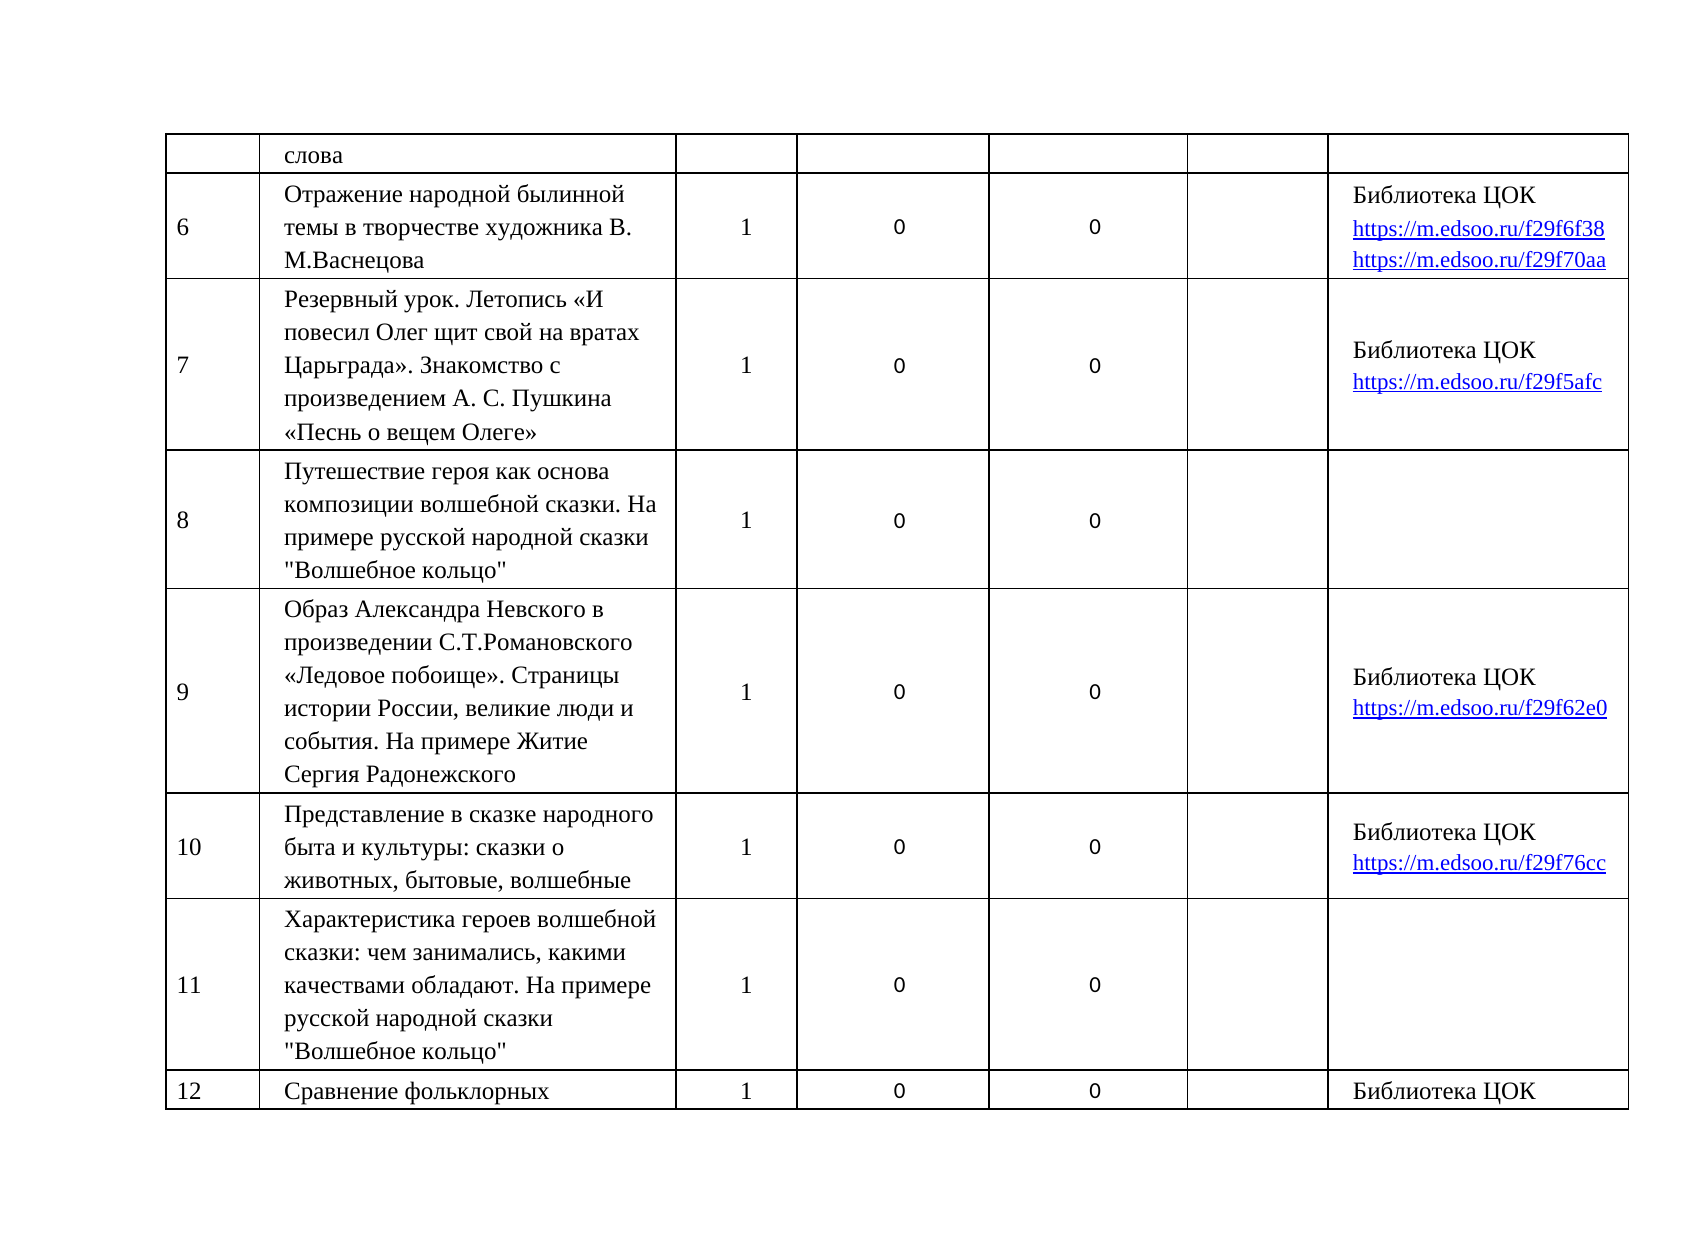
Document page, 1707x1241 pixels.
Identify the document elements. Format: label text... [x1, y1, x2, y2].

table_cell Характеристика героев волшебной сказки: чем занимались, какими качествами обладают. На примере русской народной сказки "Волшебное кольцо" [260, 899, 675, 1069]
table_cell 0 [990, 279, 1187, 449]
table_cell [1188, 1071, 1327, 1108]
table_cell [1188, 451, 1327, 588]
table_cell 0 [798, 1071, 988, 1108]
table_cell [1188, 899, 1327, 1069]
table_cell 1 [677, 794, 796, 897]
table_cell 10 [167, 794, 259, 897]
table_cell Путешествие героя как основа композиции волшебной сказки. На примере русской народной сказки "Волшебное кольцо" [260, 451, 675, 588]
table_cell [1188, 135, 1327, 172]
table_cell Библиотека ЦОК https://m.edsoo.ru/f29f62e0 [1329, 589, 1628, 792]
table_cell [1188, 794, 1327, 897]
table_cell 12 [167, 1071, 259, 1108]
table_cell 0 [990, 589, 1187, 792]
table_cell [1329, 451, 1628, 588]
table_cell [260, 135, 675, 172]
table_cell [1329, 135, 1628, 172]
table_cell 0 [798, 899, 988, 1069]
table_cell 7 [167, 279, 259, 449]
table_cell 1 [677, 899, 796, 1069]
table_cell 0 [798, 589, 988, 792]
table_cell 1 [677, 174, 796, 278]
table_cell 11 [167, 899, 259, 1069]
table_cell Образ Александра Невского в произведении С.Т.Романовского «Ледовое побоище». Страницы истории России, великие люди и события. На примере Житие Сергия Радонежского [260, 589, 675, 792]
table_cell 0 [798, 279, 988, 449]
table_cell [1188, 589, 1327, 792]
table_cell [260, 1071, 675, 1108]
table_cell Библиотека ЦОК https://m.edsoo.ru/f29f76cc [1329, 794, 1628, 897]
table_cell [1329, 1071, 1628, 1108]
table_cell 0 [990, 1071, 1187, 1108]
table_cell Отражение народной былинной темы в творчестве художника В. М.Васнецова [260, 174, 675, 278]
table_cell Библиотека ЦОК https://m.edsoo.ru/f29f6f38 https://m.edsoo.ru/f29f70aa [1329, 174, 1628, 278]
table_cell 9 [167, 589, 259, 792]
table_cell 0 [798, 174, 988, 278]
table_cell 1 [677, 451, 796, 588]
table_cell 1 [677, 1071, 796, 1108]
table_cell 0 [798, 135, 988, 172]
table_cell 0 [990, 451, 1187, 588]
table_cell 0 [990, 135, 1187, 172]
table_cell 1 [677, 135, 796, 172]
table_cell [1188, 279, 1327, 449]
table_cell 0 [990, 899, 1187, 1069]
table_cell 0 [798, 451, 988, 588]
table_cell [1188, 174, 1327, 278]
table_cell [1329, 899, 1628, 1069]
table_cell Библиотека ЦОК https://m.edsoo.ru/f29f5afc [1329, 279, 1628, 449]
table_cell 0 [990, 174, 1187, 278]
table_cell 8 [167, 451, 259, 588]
table_cell 0 [798, 794, 988, 897]
table_cell Представление в сказке народного быта и культуры: сказки о животных, бытовые, волшебные [260, 794, 675, 897]
table_cell Резервный урок. Летопись «И повесил Олег щит свой на вратах Царьграда». Знакомство с произведением А. С. Пушкина «Песнь о вещем Олеге» [260, 279, 675, 449]
table_cell 1 [677, 279, 796, 449]
table_cell 0 [990, 794, 1187, 897]
table_cell 1 [677, 589, 796, 792]
table_cell 6 [167, 174, 259, 278]
table_cell 5 [167, 135, 259, 172]
